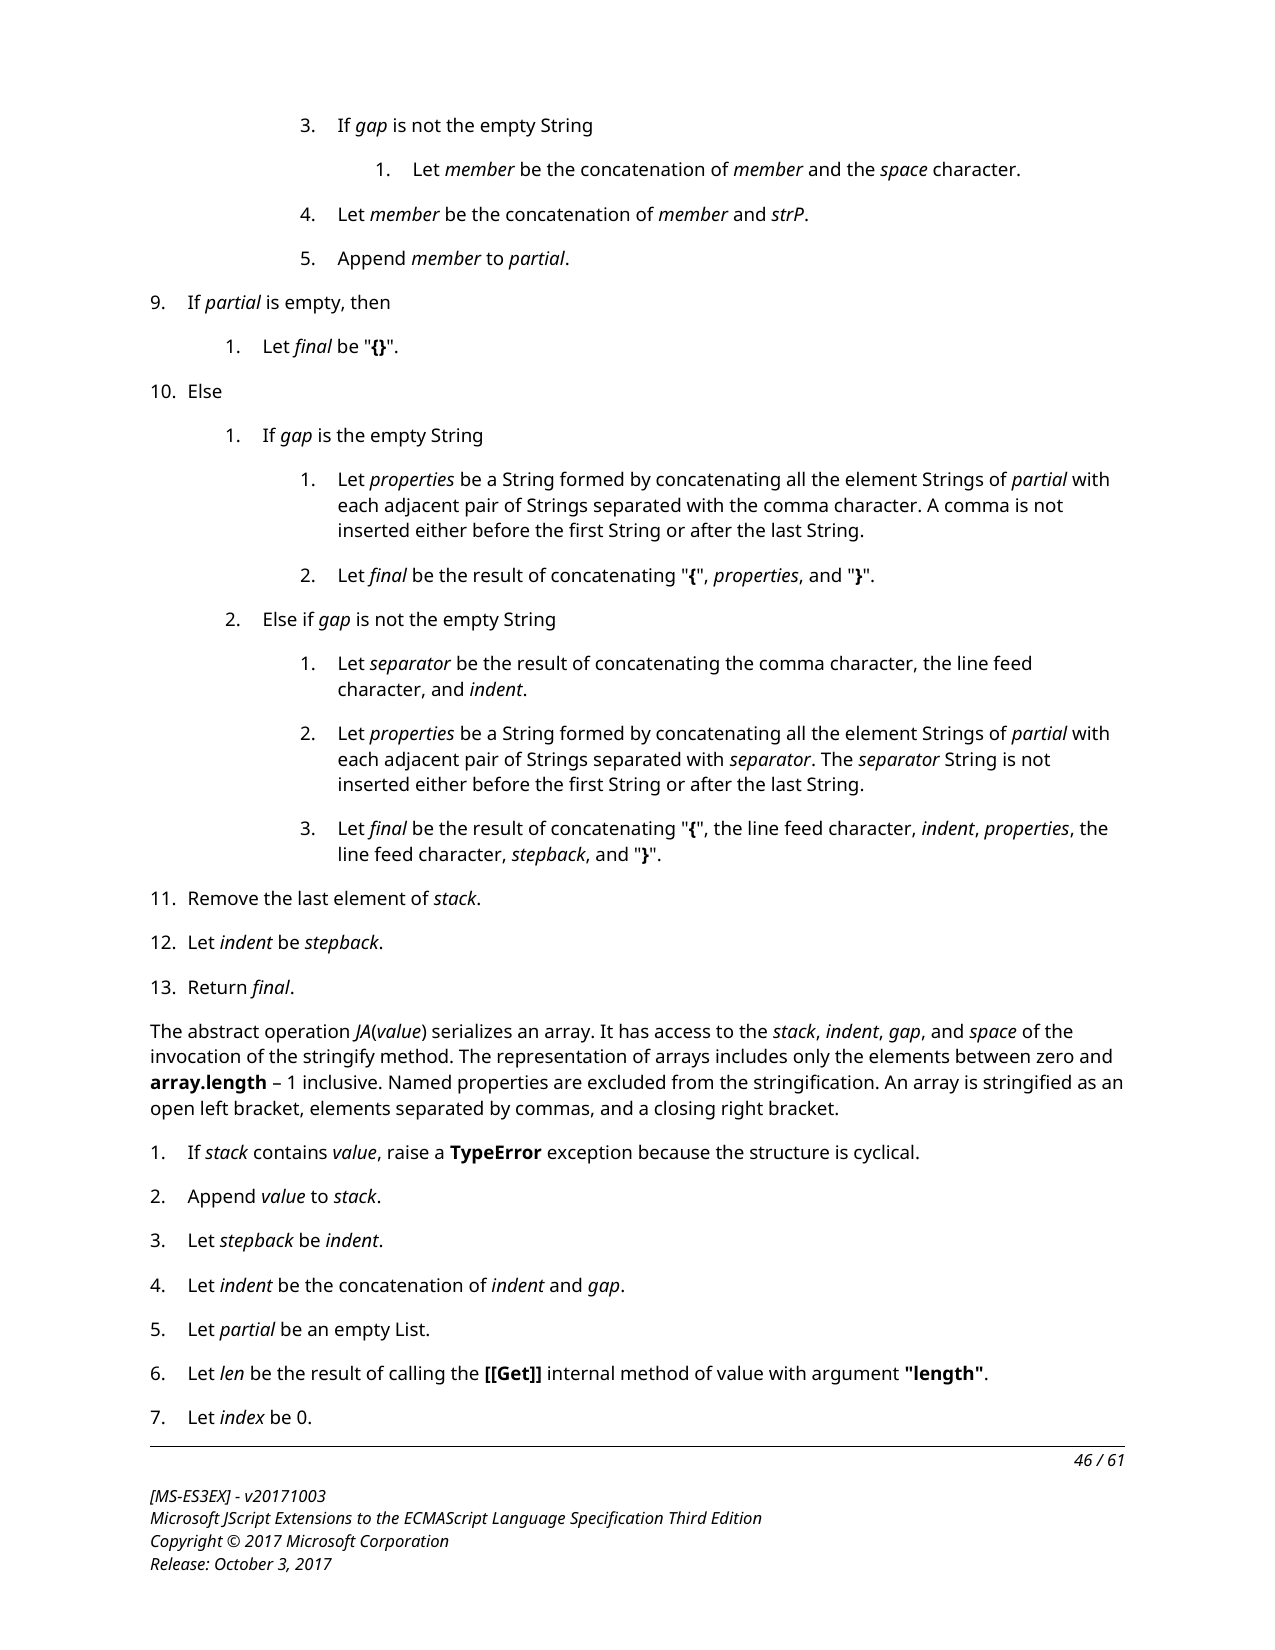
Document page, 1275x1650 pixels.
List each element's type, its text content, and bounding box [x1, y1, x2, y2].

list Let indent be the concatenation of indent and gap. [150, 1272, 1125, 1297]
list Let properties be a String formed by concatenating all the element Strings of partial with each adjacent pair of Strings separated with the comma character. A comma is not inserted either before the first String or after the last String. [300, 467, 1125, 543]
list Let final be the result of concatenating "{", the line feed character, indent, properties, the line feed character, stepback, and "}". [300, 816, 1125, 867]
list Return final. [150, 974, 1125, 999]
list Remove the last element of stack. [150, 885, 1125, 911]
list Let final be "{}". [225, 334, 1125, 359]
text The abstract operation JA(value) serializes an array. It has access to the stack, indent, gap, and space of the invocation of the stringify method. The representation of arrays includes only the elements between zero and array.length – 1 inclusive. Named properties are excluded from the stringification. An array is stringified as an open left bracket, elements separated by commas, and a closing right bracket. [150, 1018, 1125, 1120]
list If stack contains value, raise a TypeError exception because the structure is cyclical. [150, 1139, 1125, 1164]
list If partial is empty, then [150, 289, 1125, 315]
list Let final be the result of concatenating "{", properties, and "}". [300, 562, 1125, 587]
list Let indent be stepback. [150, 930, 1125, 955]
list Let member be the concatenation of member and strP. [300, 201, 1125, 227]
list Let partial be an empty List. [150, 1316, 1125, 1342]
list Let index be 0. [150, 1405, 1125, 1430]
list Append member to partial. [300, 245, 1125, 271]
list Else [150, 378, 1125, 404]
list Append value to stack. [150, 1183, 1125, 1209]
list Let properties be a String formed by concatenating all the element Strings of partial with each adjacent pair of Strings separated with separator. The separator String is not inserted either before the first String or after the last String. [300, 720, 1125, 797]
list If gap is the empty String [225, 422, 1125, 448]
list Let member be the concatenation of member and the space character. [375, 157, 1125, 182]
list If gap is not the empty String [300, 112, 1125, 138]
list Let separator be the result of concatenating the comma character, the line feed character, and indent. [300, 651, 1125, 702]
list Else if gap is not the empty String [225, 606, 1125, 632]
list Let len be the result of calling the [[Get]] internal method of value with argument "length". [150, 1360, 1125, 1386]
list Let stepback be indent. [150, 1228, 1125, 1253]
